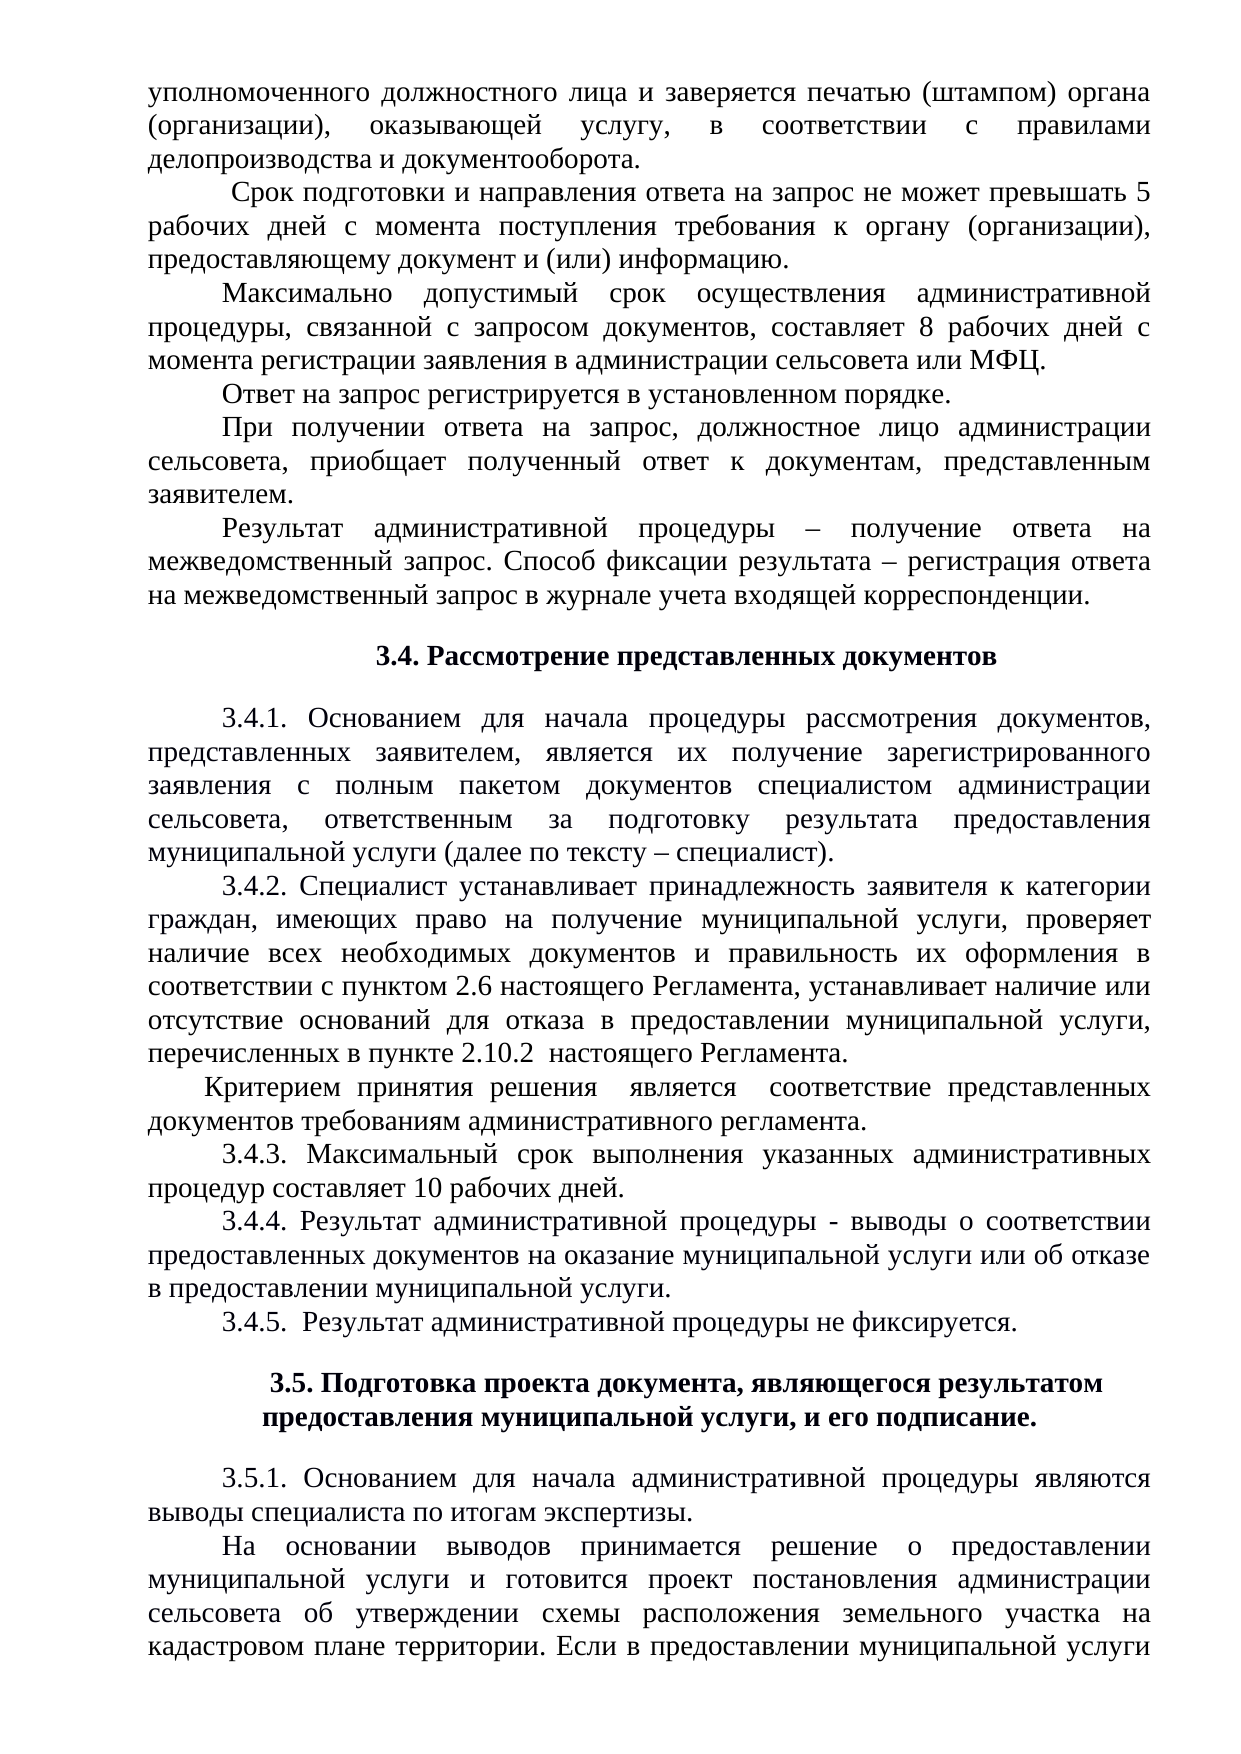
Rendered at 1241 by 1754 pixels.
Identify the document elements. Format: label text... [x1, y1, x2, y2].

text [148, 1528, 1152, 1662]
text Срок подготовки и направления ответа на запрос не может превышать 5 рабочих дней с момента поступления требования к органу (организации), предоставляющему документ и (или) информацию. [148, 174, 1152, 275]
text 3.4.4. Результат административной процедуры - выводы о соответствии предоставленных документов на оказание муниципальной услуги или об отказе в предоставлении муниципальной услуги. [148, 1203, 1152, 1304]
text 3.5.1. Основанием для начала административной процедуры являются выводы специалиста по итогам экспертизы. [148, 1461, 1152, 1528]
text Ответ на запрос регистрируется в установленном порядке. [148, 376, 1152, 409]
text При получении ответа на запрос, должностное лицо администрации сельсовета, приобщает полученный ответ к документам, представленным заявителем. [148, 409, 1152, 510]
text Максимально допустимый срок осуществления административной процедуры, связанной с запросом документов, составляет 8 рабочих дней с момента регистрации заявления в администрации сельсовета или МФЦ. [148, 275, 1152, 376]
text 3.4.2. Специалист устанавливает принадлежность заявителя к категории граждан, имеющих право на получение муниципальной услуги, проверяет наличие всех необходимых документов и правильность их оформления в соответствии с пунктом 2.6 настоящего Регламента, устанавливает наличие или отсутствие оснований для отказа в предоставлении муниципальной услуги, перечисленных в пункте 2.10.2 настоящего Регламента. [148, 868, 1152, 1069]
text Результат административной процедуры – получение ответа на межведомственный запрос. Способ фиксации результата – регистрация ответа на межведомственный запрос в журнале учета входящей корреспонденции. [148, 510, 1152, 611]
text 3.4.5. Результат административной процедуры не фиксируется. [148, 1304, 1152, 1337]
text 3.4.1. Основанием для начала процедуры рассмотрения документов, представленных заявителем, является их получение зарегистрированного заявления с полным пакетом документов специалистом администрации сельсовета, ответственным за подготовку результата предоставления муниципальной услуги (далее по тексту – специалист). [148, 700, 1152, 868]
text 3.4. Рассмотрение представленных документов [148, 638, 1152, 672]
text Критерием принятия решения является соответствие представленных документов требованиям административного регламента. [148, 1069, 1152, 1136]
text 3.5. Подготовка проекта документа, являющегося результатом предоставления муниципальной услуги, и его подписание. [148, 1365, 1152, 1432]
text 3.4.3. Максимальный срок выполнения указанных административных процедур составляет 10 рабочих дней. [148, 1136, 1152, 1203]
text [148, 74, 1152, 174]
